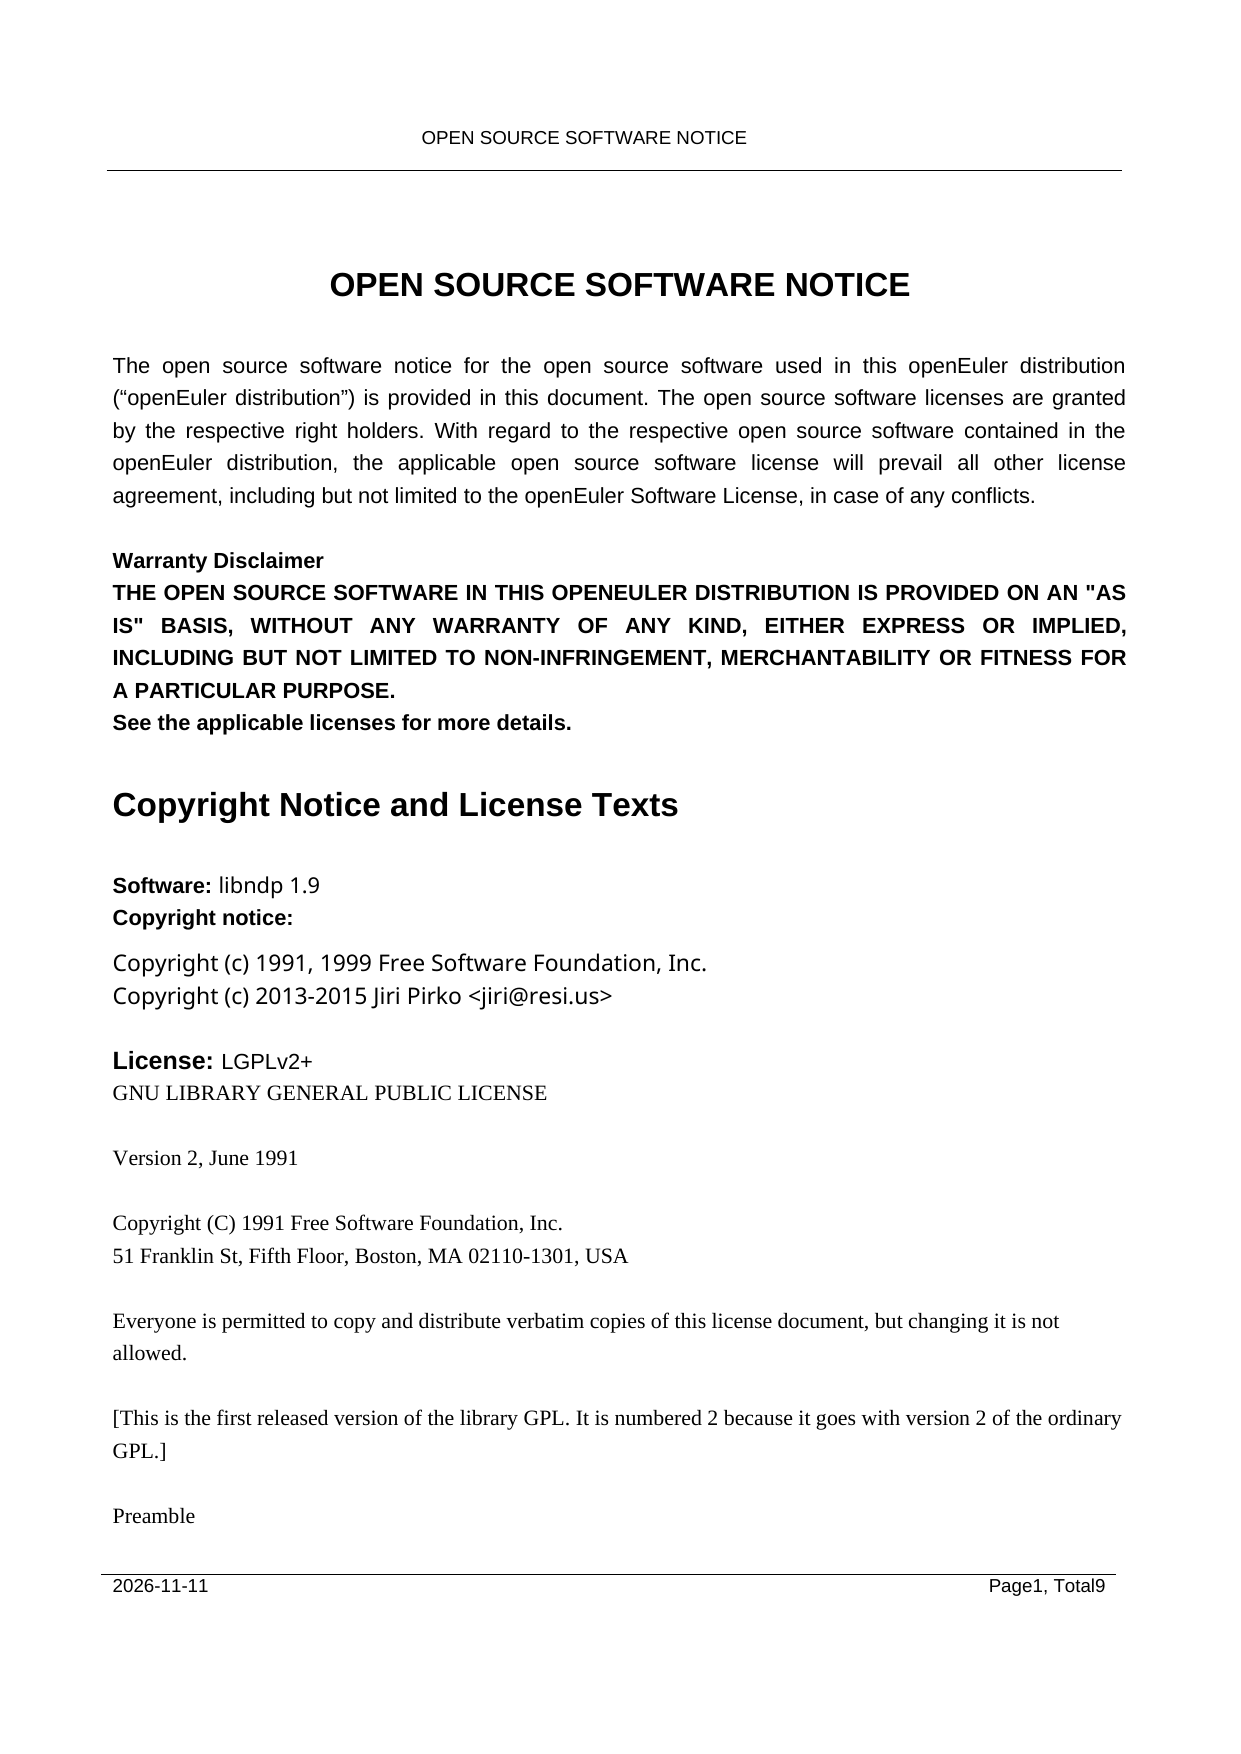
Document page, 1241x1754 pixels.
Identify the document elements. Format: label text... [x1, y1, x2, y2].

text Warranty Disclaimer [112, 544, 1128, 576]
text OPEN SOURCE SOFTWARE NOTICE [112, 251, 1128, 316]
text Copyright Notice and License Texts [112, 771, 1128, 836]
title Software: libndp 1.9 [112, 869, 1128, 901]
text Copyright (c) 1991, 1999 Free Software Foundation, Inc. Copyright (c) 2013-2015 Jiri Pirko <jiri@resi.us> [112, 947, 1128, 1044]
text THE OPEN SOURCE SOFTWARE IN THIS OPENEULER DISTRIBUTION IS PROVIDED ON AN "AS IS" BASIS, WITHOUT ANY WARRANTY OF ANY KIND, EITHER EXPRESS OR IMPLIED, INCLUDING BUT NOT LIMITED TO NON-INFRINGEMENT, MERCHANTABILITY OR FITNESS FOR A PARTICULAR PURPOSE. See the applicable licenses for more details. [112, 576, 1128, 739]
text License: LGPLv2+ [112, 1044, 1128, 1077]
text The open source software notice for the open source software used in this openEuler distribution (“openEuler distribution”) is provided in this document. The open source software licenses are granted by the respective right holders. With regard to the respective open source software contained in the openEuler distribution, the applicable open source software license will prevail all other license agreement, including but not limited to the openEuler Software License, in case of any conflicts. [112, 349, 1128, 511]
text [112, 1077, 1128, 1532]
text Copyright notice: [112, 901, 1128, 934]
